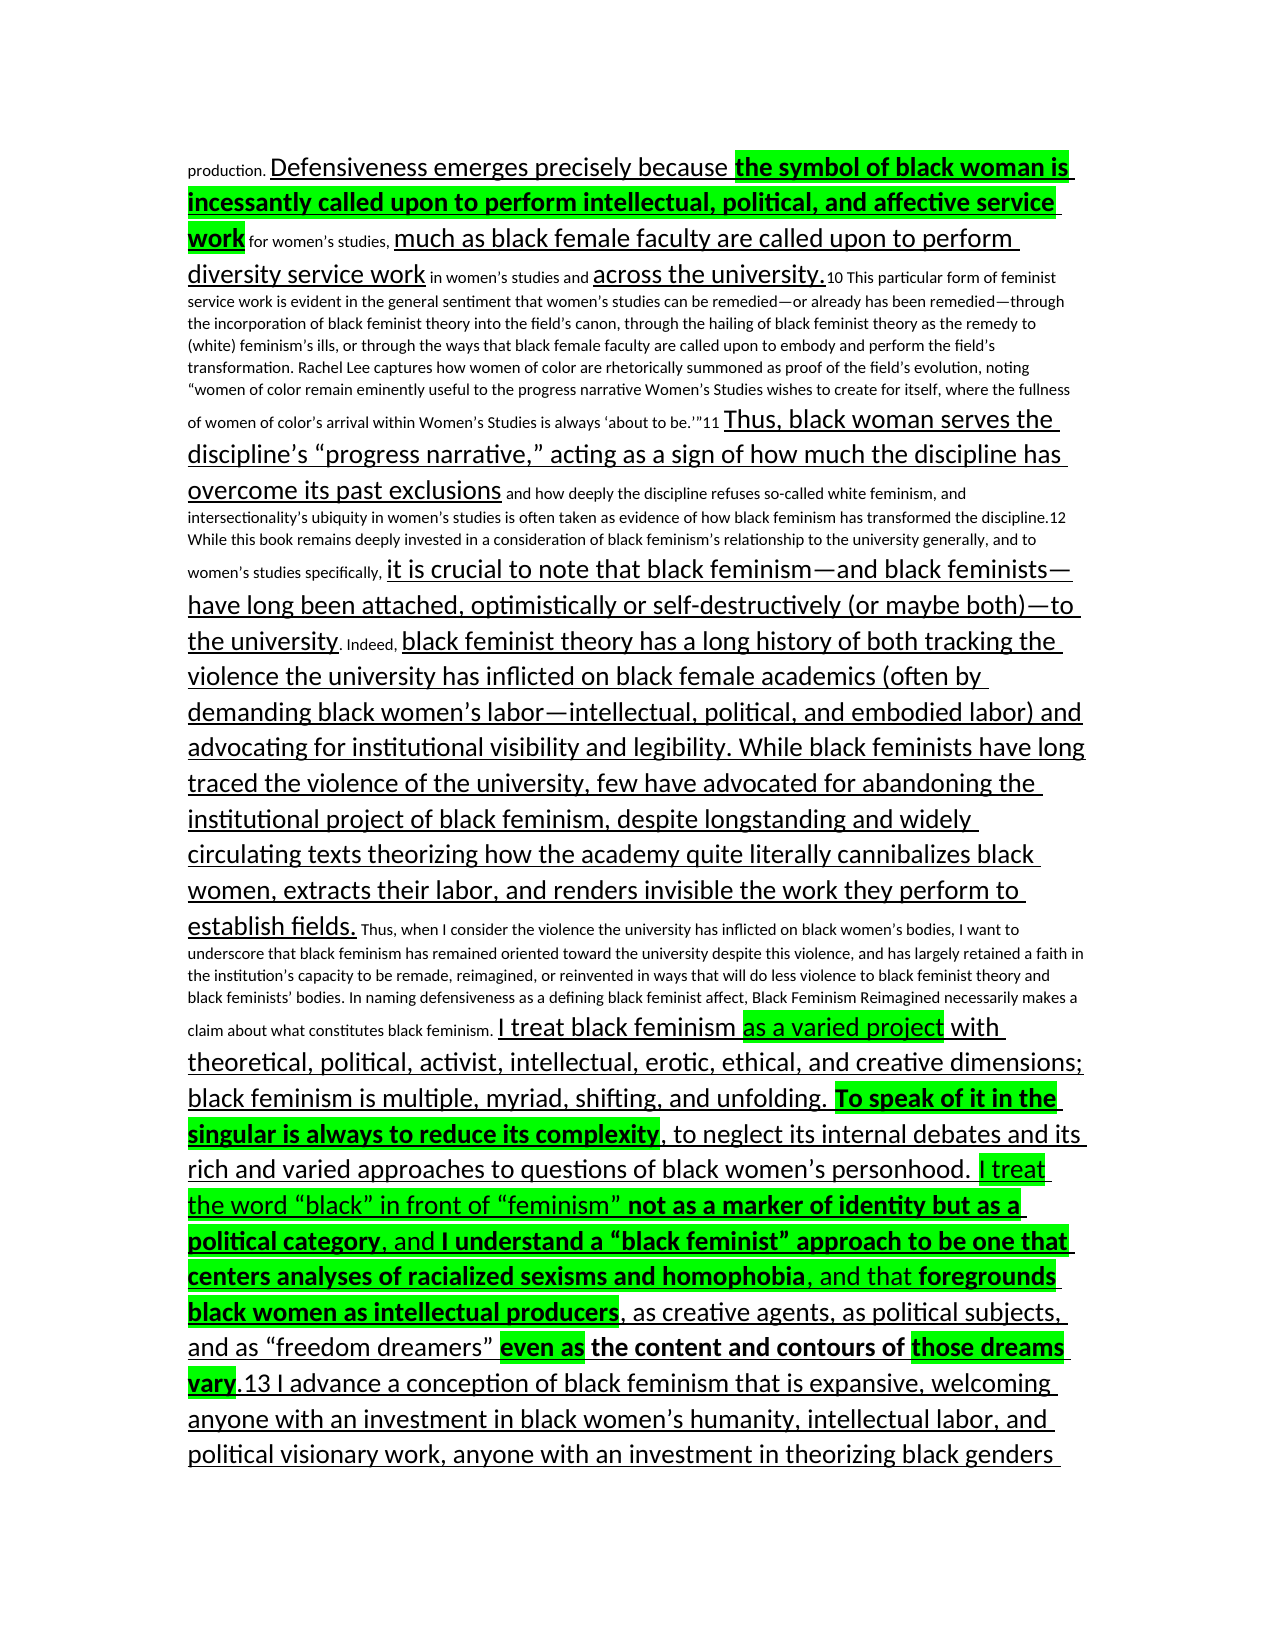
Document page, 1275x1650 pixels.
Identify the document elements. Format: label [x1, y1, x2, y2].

text [187, 150, 1087, 1145]
text [187, 1146, 1087, 1471]
